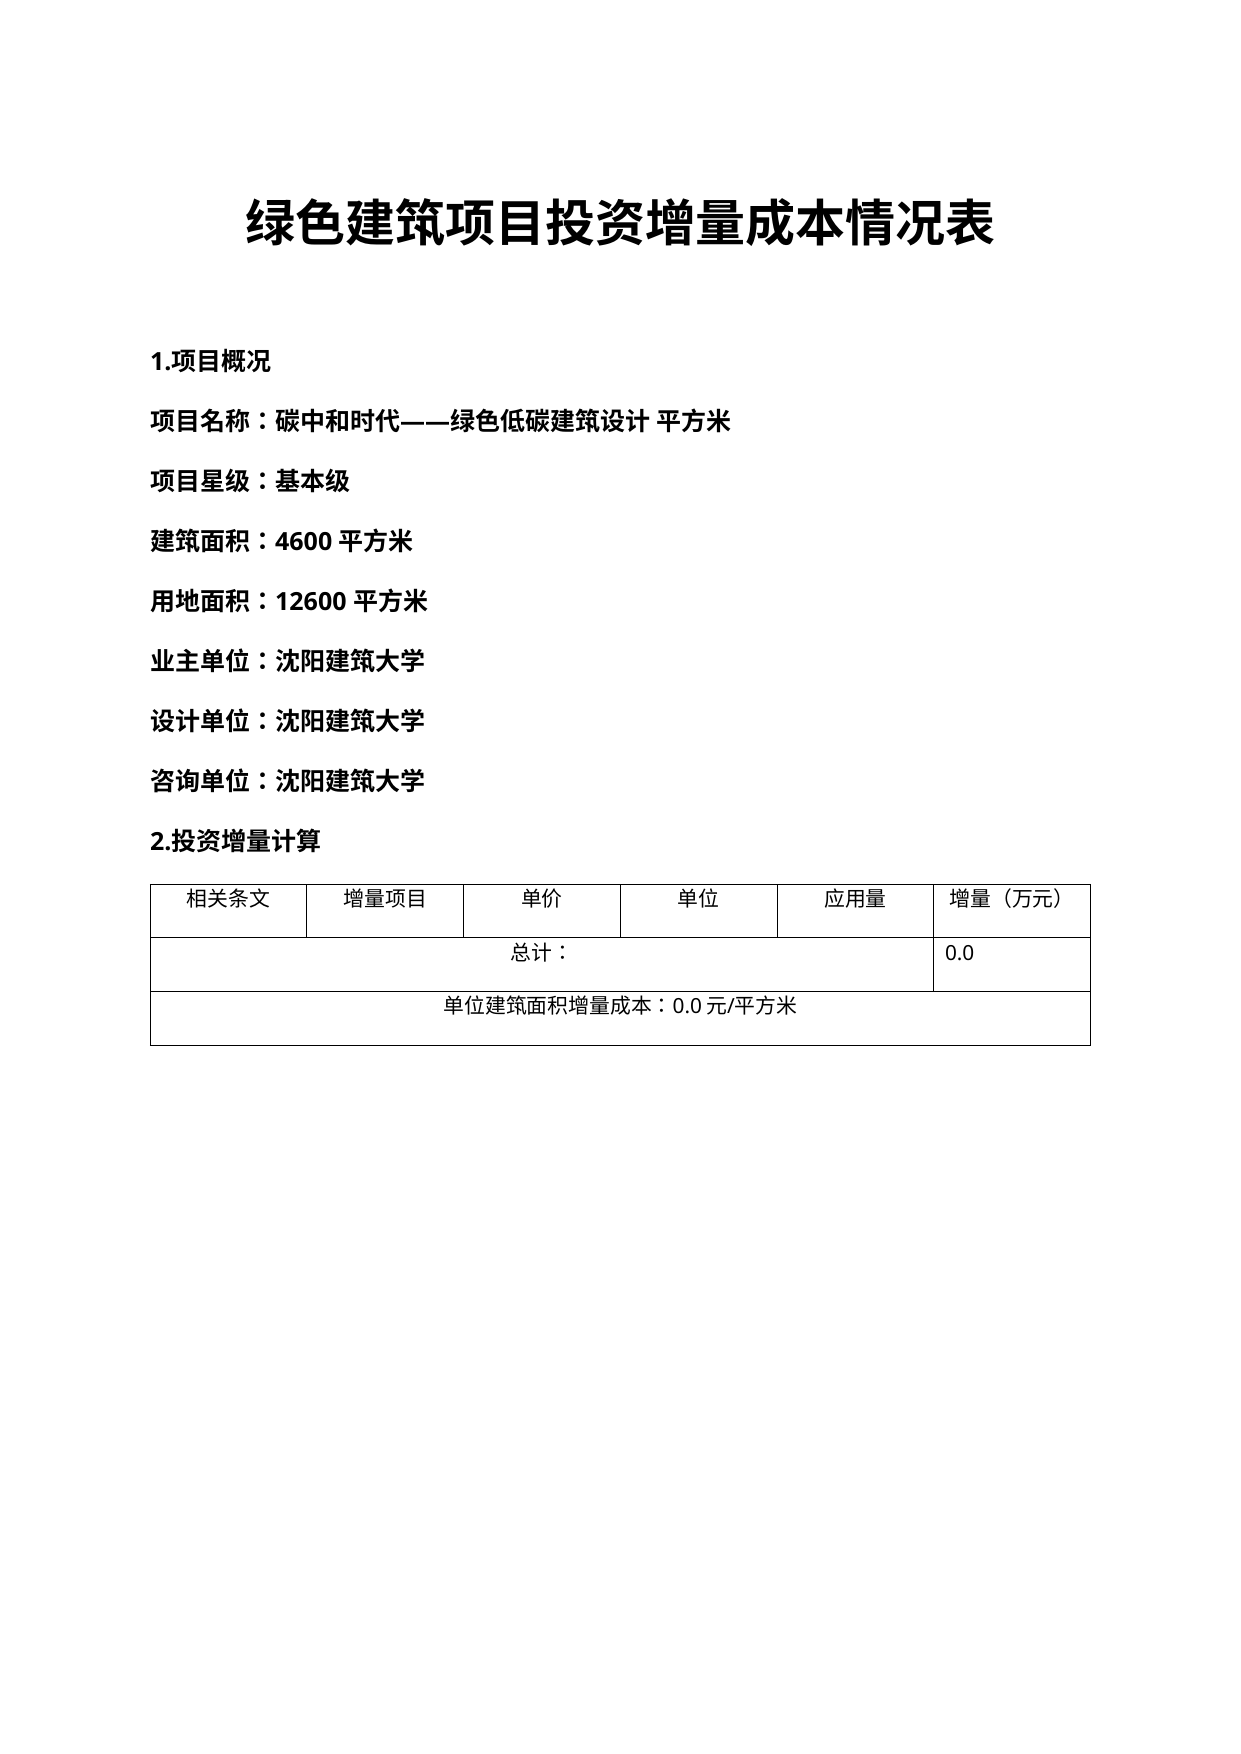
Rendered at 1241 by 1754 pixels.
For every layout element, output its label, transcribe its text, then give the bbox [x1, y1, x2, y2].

text 咨询单位：沈阳建筑大学 [150, 764, 1090, 798]
text 1.项目概况 [150, 344, 1090, 378]
table_cell 单位建筑面积增量成本：0.0元/平方米 [151, 992, 1090, 1044]
table_header 单价 [464, 885, 620, 937]
table_header 增量（万元） [934, 885, 1090, 937]
text 用地面积：12600 平方米 [150, 584, 1090, 618]
text 项目星级：基本级 [150, 464, 1090, 498]
table_cell 总计： [151, 938, 933, 991]
text 2.投资增量计算 [150, 824, 1090, 858]
table_header 增量项目 [307, 885, 463, 937]
table_header 应用量 [778, 885, 933, 937]
text 绿色建筑项目投资增量成本情况表 [150, 188, 1090, 256]
table_header 相关条文 [151, 885, 306, 937]
text 业主单位：沈阳建筑大学 [150, 644, 1090, 678]
table_cell 0.0 [934, 938, 1090, 991]
table_header 单位 [621, 885, 777, 937]
text 项目名称：碳中和时代——绿色低碳建筑设计 平方米 [150, 404, 1090, 438]
text 建筑面积：4600 平方米 [150, 524, 1090, 558]
text 设计单位：沈阳建筑大学 [150, 704, 1090, 738]
